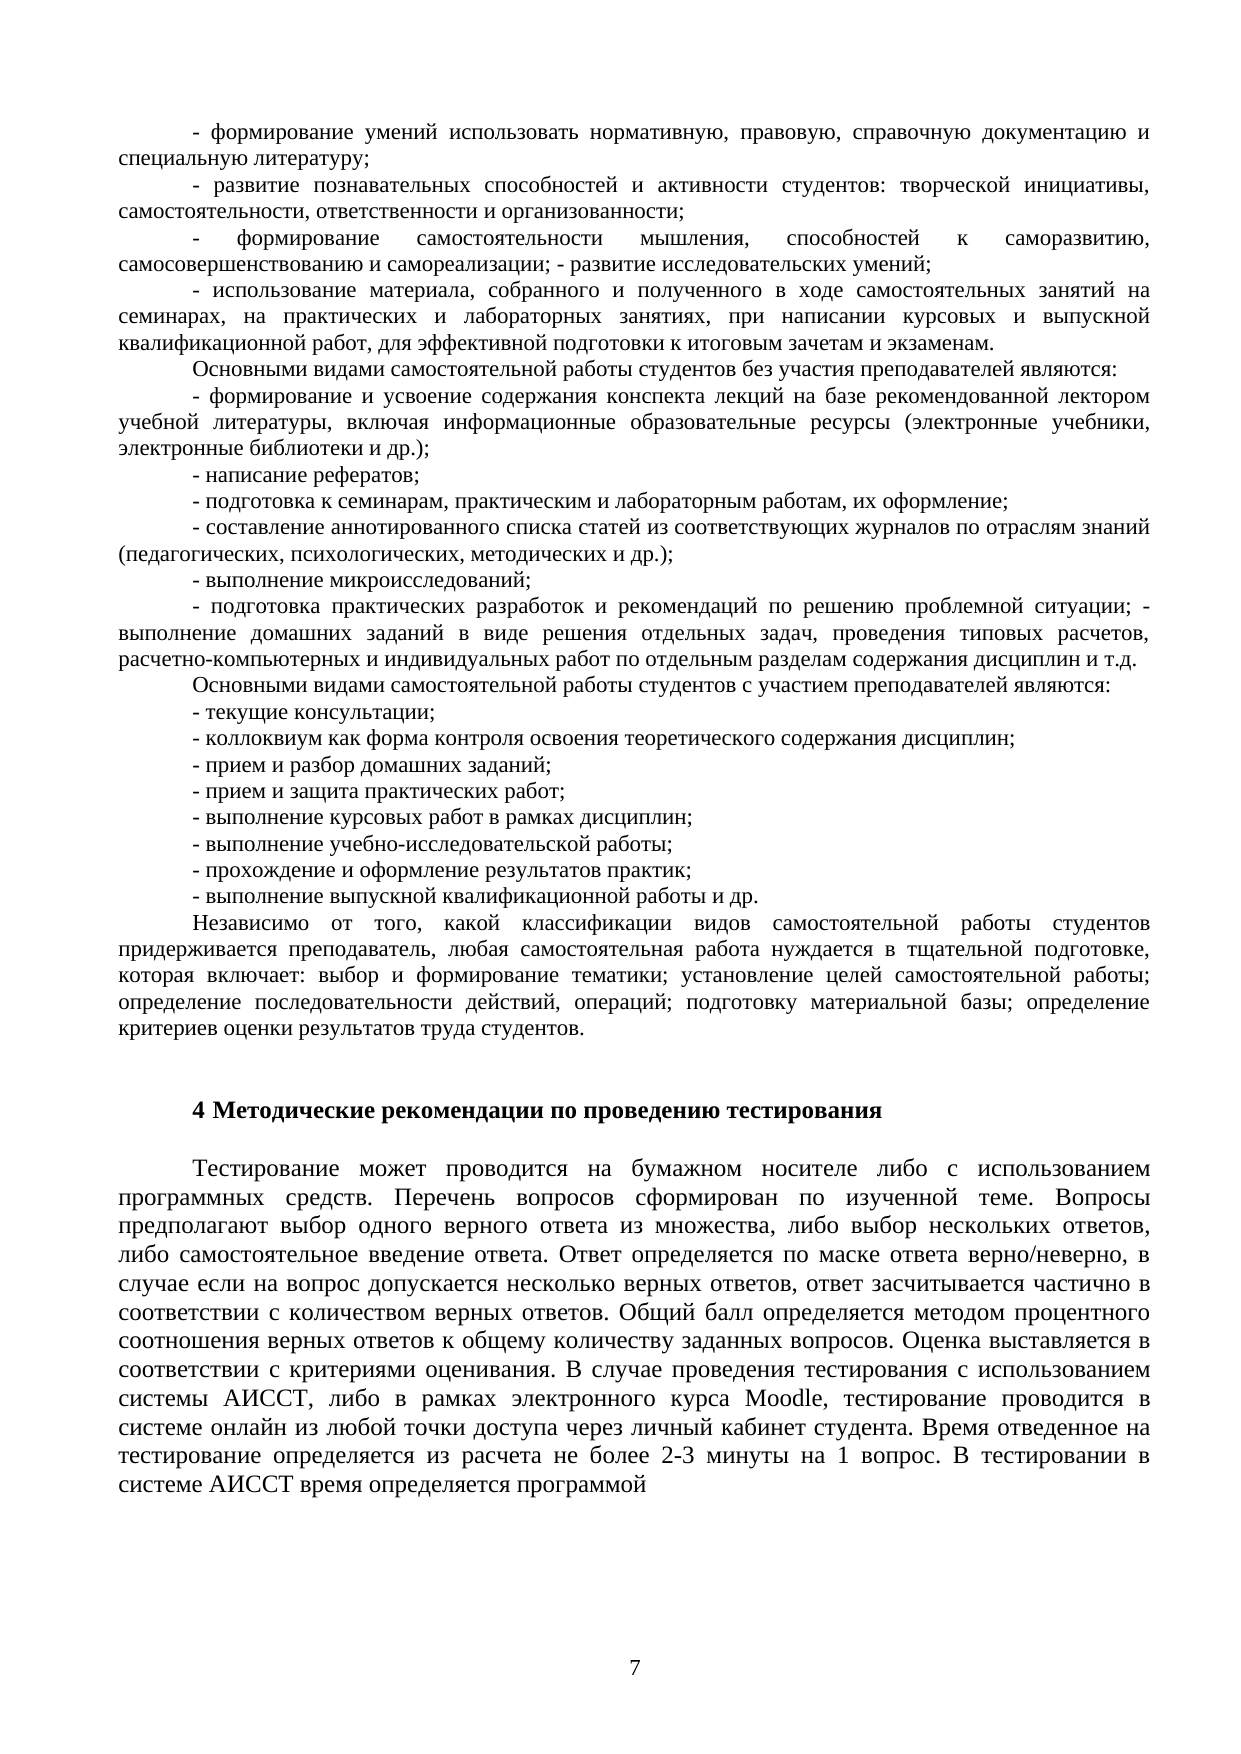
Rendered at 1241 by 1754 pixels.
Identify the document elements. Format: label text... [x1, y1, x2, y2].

text Независимо от того, какой классификации видов самостоятельной работы студентов придерживается преподаватель, любая самостоятельная работа нуждается в тщательной подготовке, которая включает: выбор и формирование тематики; установление целей самостоятельной работы; определение последовательности действий, операций; подготовку материальной базы; определение критериев оценки результатов труда студентов. [118, 909, 1152, 1041]
text - коллоквиум как форма контроля освоения теоретического содержания дисциплин; [118, 724, 1152, 751]
text - формирование и усвоение содержания конспекта лекций на базе рекомендованной лектором учебной литературы, включая информационные образовательные ресурсы (электронные учебники, электронные библиотеки и др.); [118, 382, 1152, 461]
text - прием и защита практических работ; [118, 777, 1152, 803]
text - прием и разбор домашних заданий; [118, 751, 1152, 777]
text - использование материала, собранного и полученного в ходе самостоятельных занятий на семинарах, на практических и лабораторных занятиях, при написании курсовых и выпускной квалификационной работ, для эффективной подготовки к итоговым зачетам и экзаменам. [118, 276, 1152, 355]
text - формирование самостоятельности мышления, способностей к саморазвитию, самосовершенствованию и самореализации; - развитие исследовательских умений; [118, 223, 1152, 276]
text - формирование умений использовать нормативную, правовую, справочную документацию и специальную литературу; [118, 118, 1152, 171]
text Тестирование может проводится на бумажном носителе либо с использованием программных средств. Перечень вопросов сформирован по изученной теме. Вопросы предполагают выбор одного верного ответа из множества, либо выбор нескольких ответов, либо самостоятельное введение ответа. Ответ определяется по маске ответа верно/неверно, в случае если на вопрос допускается несколько верных ответов, ответ засчитывается частично в соответствии с количеством верных ответов. Общий балл определяется методом процентного соотношения верных ответов к общему количеству заданных вопросов. Оценка выставляется в соответствии с критериями оценивания. В случае проведения тестирования с использованием системы АИССТ, либо в рамках электронного курса Moodle, тестирование проводится в системе онлайн из любой точки доступа через личный кабинет студента. Время отведенное на тестирование определяется из расчета не более 2-3 минуты на 1 вопрос. В тестировании в системе АИССТ время определяется программой [118, 1153, 1152, 1498]
text - подготовка практических разработок и рекомендаций по решению проблемной ситуации; - выполнение домашних заданий в виде решения отдельных задач, проведения типовых расчетов, расчетно-компьютерных и индивидуальных работ по отдельным разделам содержания дисциплин и т.д. [118, 592, 1152, 672]
text - написание рефератов; [118, 461, 1152, 487]
text - выполнение курсовых работ в рамках дисциплин; [118, 803, 1152, 830]
text Основными видами самостоятельной работы студентов без участия преподавателей являются: [118, 355, 1152, 382]
text - выполнение учебно-исследовательской работы; [118, 830, 1152, 856]
text - выполнение выпускной квалификационной работы и др. [118, 882, 1152, 909]
text - текущие консультации; [118, 698, 1152, 724]
text - составление аннотированного списка статей из соответствующих журналов по отраслям знаний (педагогических, психологических, методических и др.); [118, 513, 1152, 566]
text - развитие познавательных способностей и активности студентов: творческой инициативы, самостоятельности, ответственности и организованности; [118, 171, 1152, 223]
text - выполнение микроисследований; [118, 566, 1152, 592]
text Основными видами самостоятельной работы студентов с участием преподавателей являются: [118, 672, 1152, 698]
text 4 Методические рекомендации по проведению тестирования [118, 1096, 1152, 1124]
text - прохождение и оформление результатов практик; [118, 856, 1152, 882]
text - подготовка к семинарам, практическим и лабораторным работам, их оформление; [118, 487, 1152, 513]
